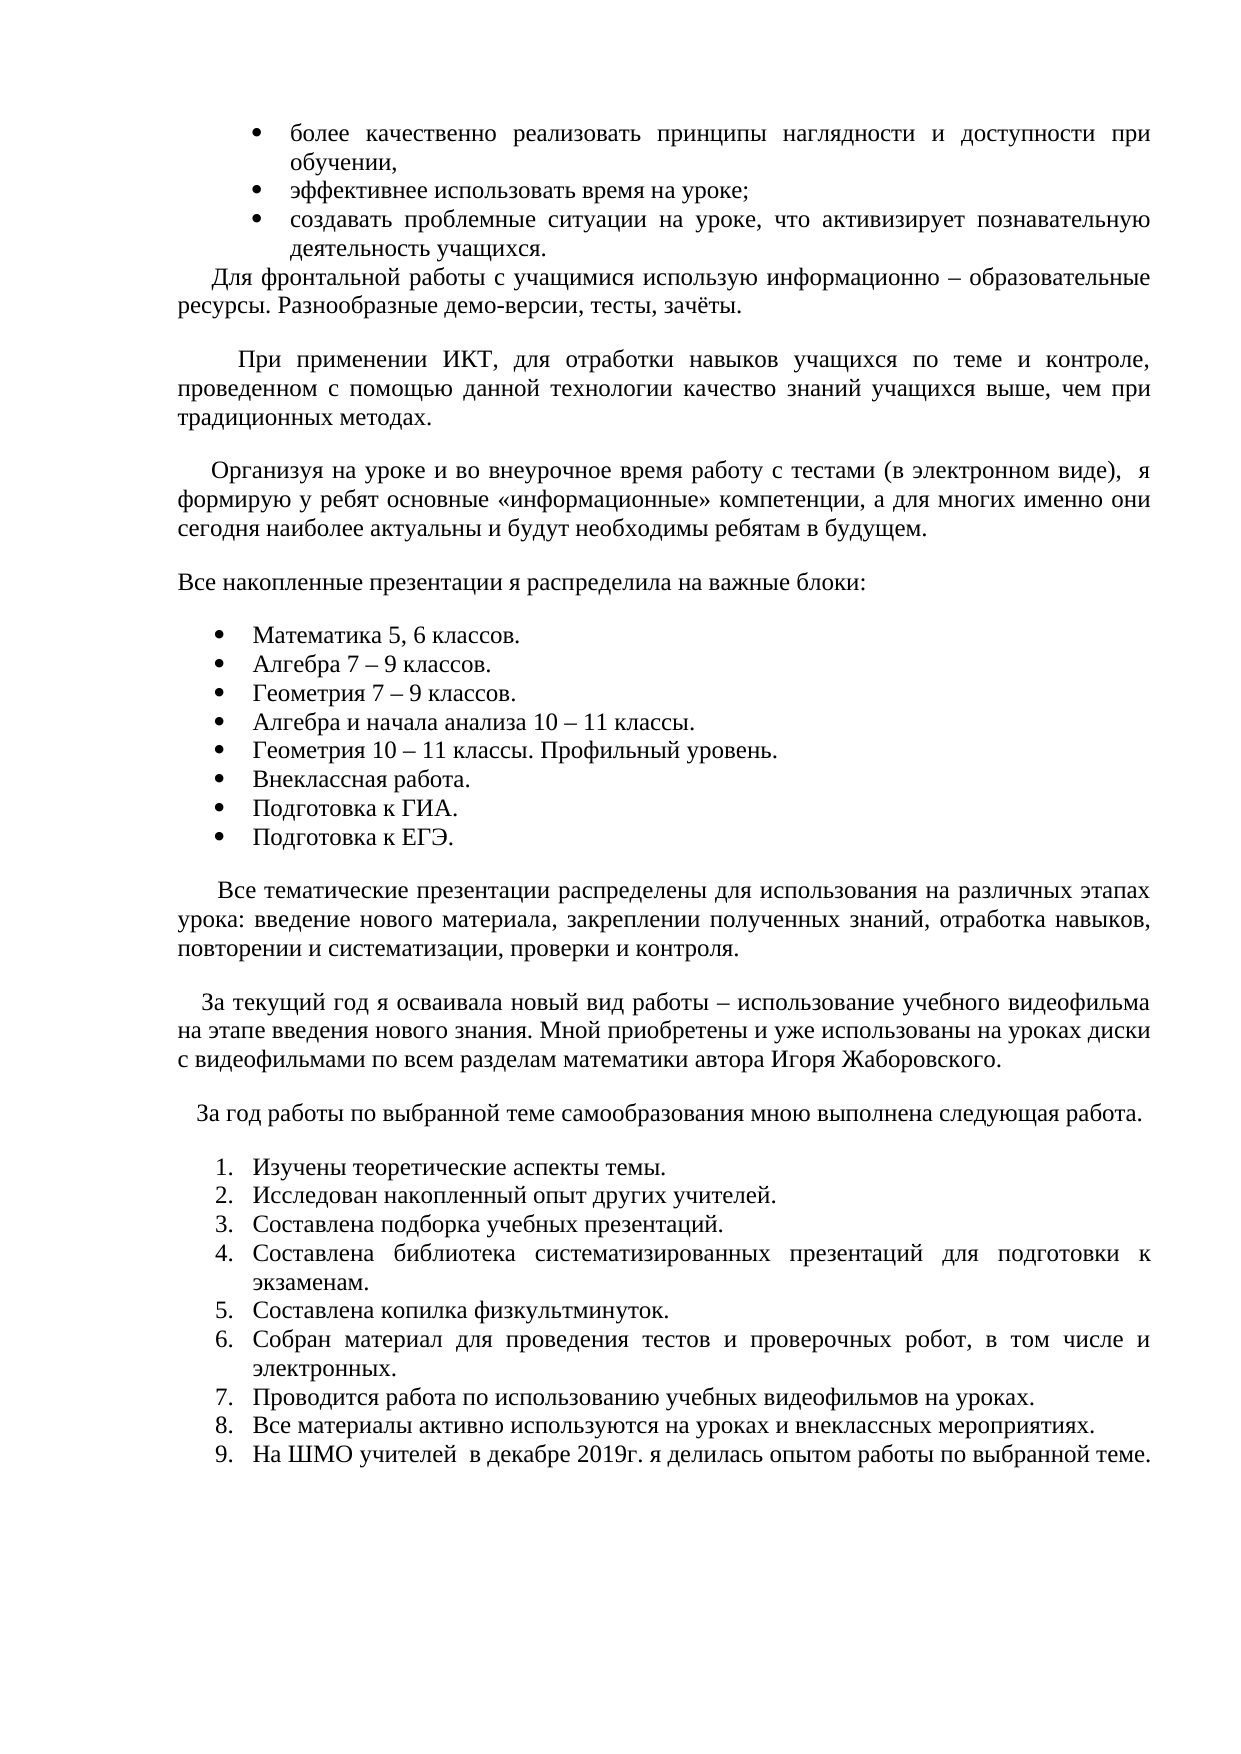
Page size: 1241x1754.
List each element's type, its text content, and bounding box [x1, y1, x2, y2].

list более качественно реализовать принципы наглядности и доступности при обучении, [252, 118, 1152, 176]
text При применении ИКТ, для отработки навыков учащихся по теме и контроле, проведенном с помощью данной технологии качество знаний учащихся выше, чем при традиционных методах. [177, 344, 1152, 431]
list Исследован накопленный опыт других учителей. [215, 1181, 1152, 1209]
list Все материалы активно используются на уроках и внеклассных мероприятиях. [215, 1411, 1152, 1439]
text Все тематические презентации распределены для использования на различных этапах урока: введение нового материала, закреплении полученных знаний, отработка навыков, повторении и систематизации, проверки и контроля. [177, 876, 1152, 962]
list Математика 5, 6 классов. [215, 621, 1152, 649]
list Геометрия 7 – 9 классов. [215, 678, 1152, 707]
list Внеклассная работа. [215, 764, 1152, 793]
list Собран материал для проведения тестов и проверочных робот, в том числе и электронных. [215, 1324, 1152, 1382]
list Подготовка к ГИА. [215, 793, 1152, 822]
list Проводится работа по использованию учебных видеофильмов на уроках. [215, 1382, 1152, 1411]
text Для фронтальной работы с учащимися использую информационно – образовательные ресурсы. Разнообразные демо-версии, тесты, зачёты. [177, 262, 1152, 319]
text За текущий год я осваивала новый вид работы – использование учебного видеофильма на этапе введения нового знания. Мной приобретены и уже использованы на уроках диски с видеофильмами по всем разделам математики автора Игоря Жаборовского. [177, 987, 1152, 1073]
list Подготовка к ЕГЭ. [215, 822, 1152, 851]
list Геометрия 10 – 11 классы. Профильный уровень. [215, 736, 1152, 764]
list Составлена библиотека систематизированных презентаций для подготовки к экзаменам. [215, 1238, 1152, 1296]
list Изучены теоретические аспекты темы. [215, 1152, 1152, 1181]
list эффективнее использовать время на уроке; [252, 176, 1152, 204]
text Организуя на уроке и во внеурочное время работу с тестами (в электронном виде), я формирую у ребят основные «информационные» компетенции, а для многих именно они сегодня наиболее актуальны и будут необходимы ребятам в будущем. [177, 456, 1152, 542]
list Составлена копилка физкультминуток. [215, 1296, 1152, 1324]
list Алгебра и начала анализа 10 – 11 классы. [215, 707, 1152, 736]
text За год работы по выбранной теме самообразования мною выполнена следующая работа. [177, 1098, 1152, 1127]
list Алгебра 7 – 9 классов. [215, 649, 1152, 678]
list На ШМО учителей в декабре 2019г. я делилась опытом работы по выбранной теме. [215, 1439, 1152, 1468]
text Все накопленные презентации я распределила на важные блоки: [177, 567, 1152, 596]
list создавать проблемные ситуации на уроке, что активизирует познавательную деятельность учащихся. [252, 204, 1152, 262]
list Составлена подборка учебных презентаций. [215, 1209, 1152, 1238]
